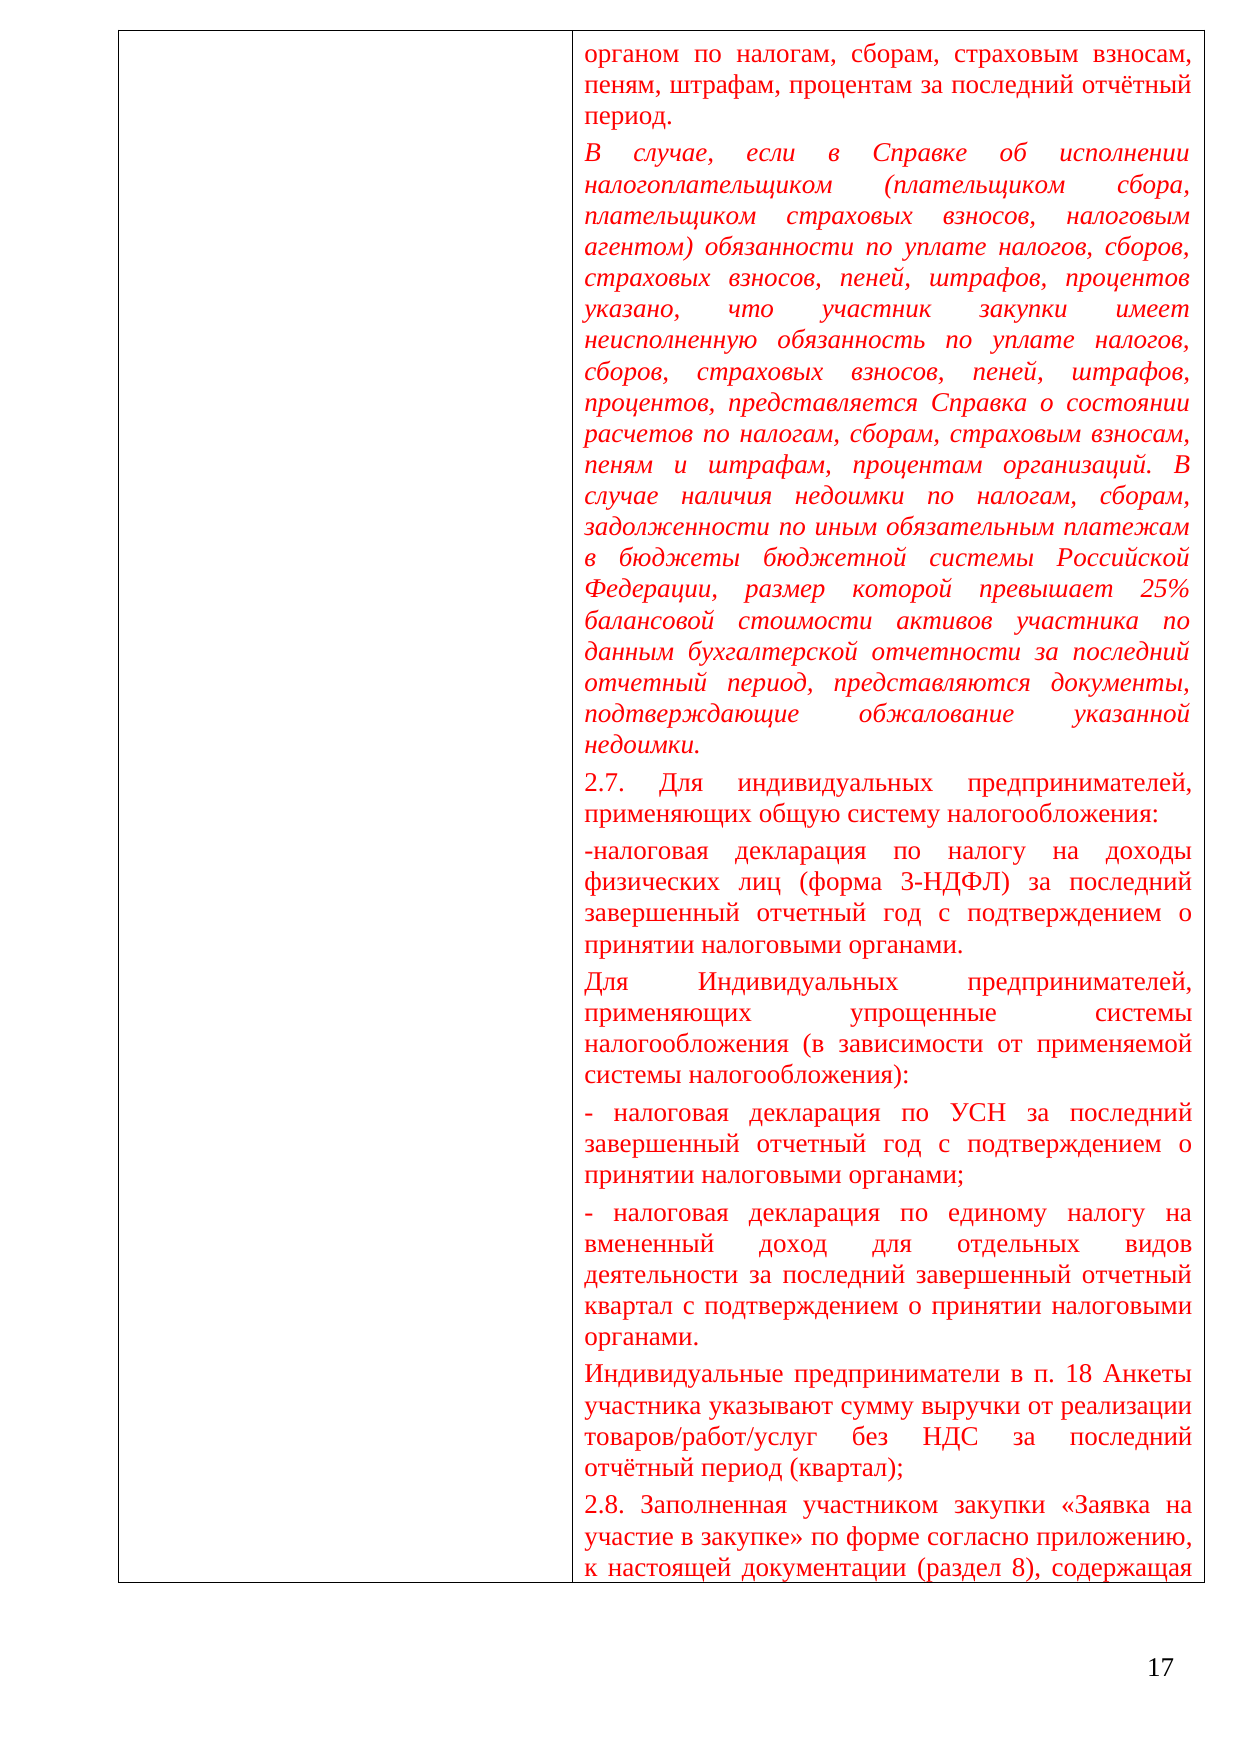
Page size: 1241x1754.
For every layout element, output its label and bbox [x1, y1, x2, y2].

table_cell [573, 31, 1204, 1582]
table_cell [119, 31, 572, 1582]
